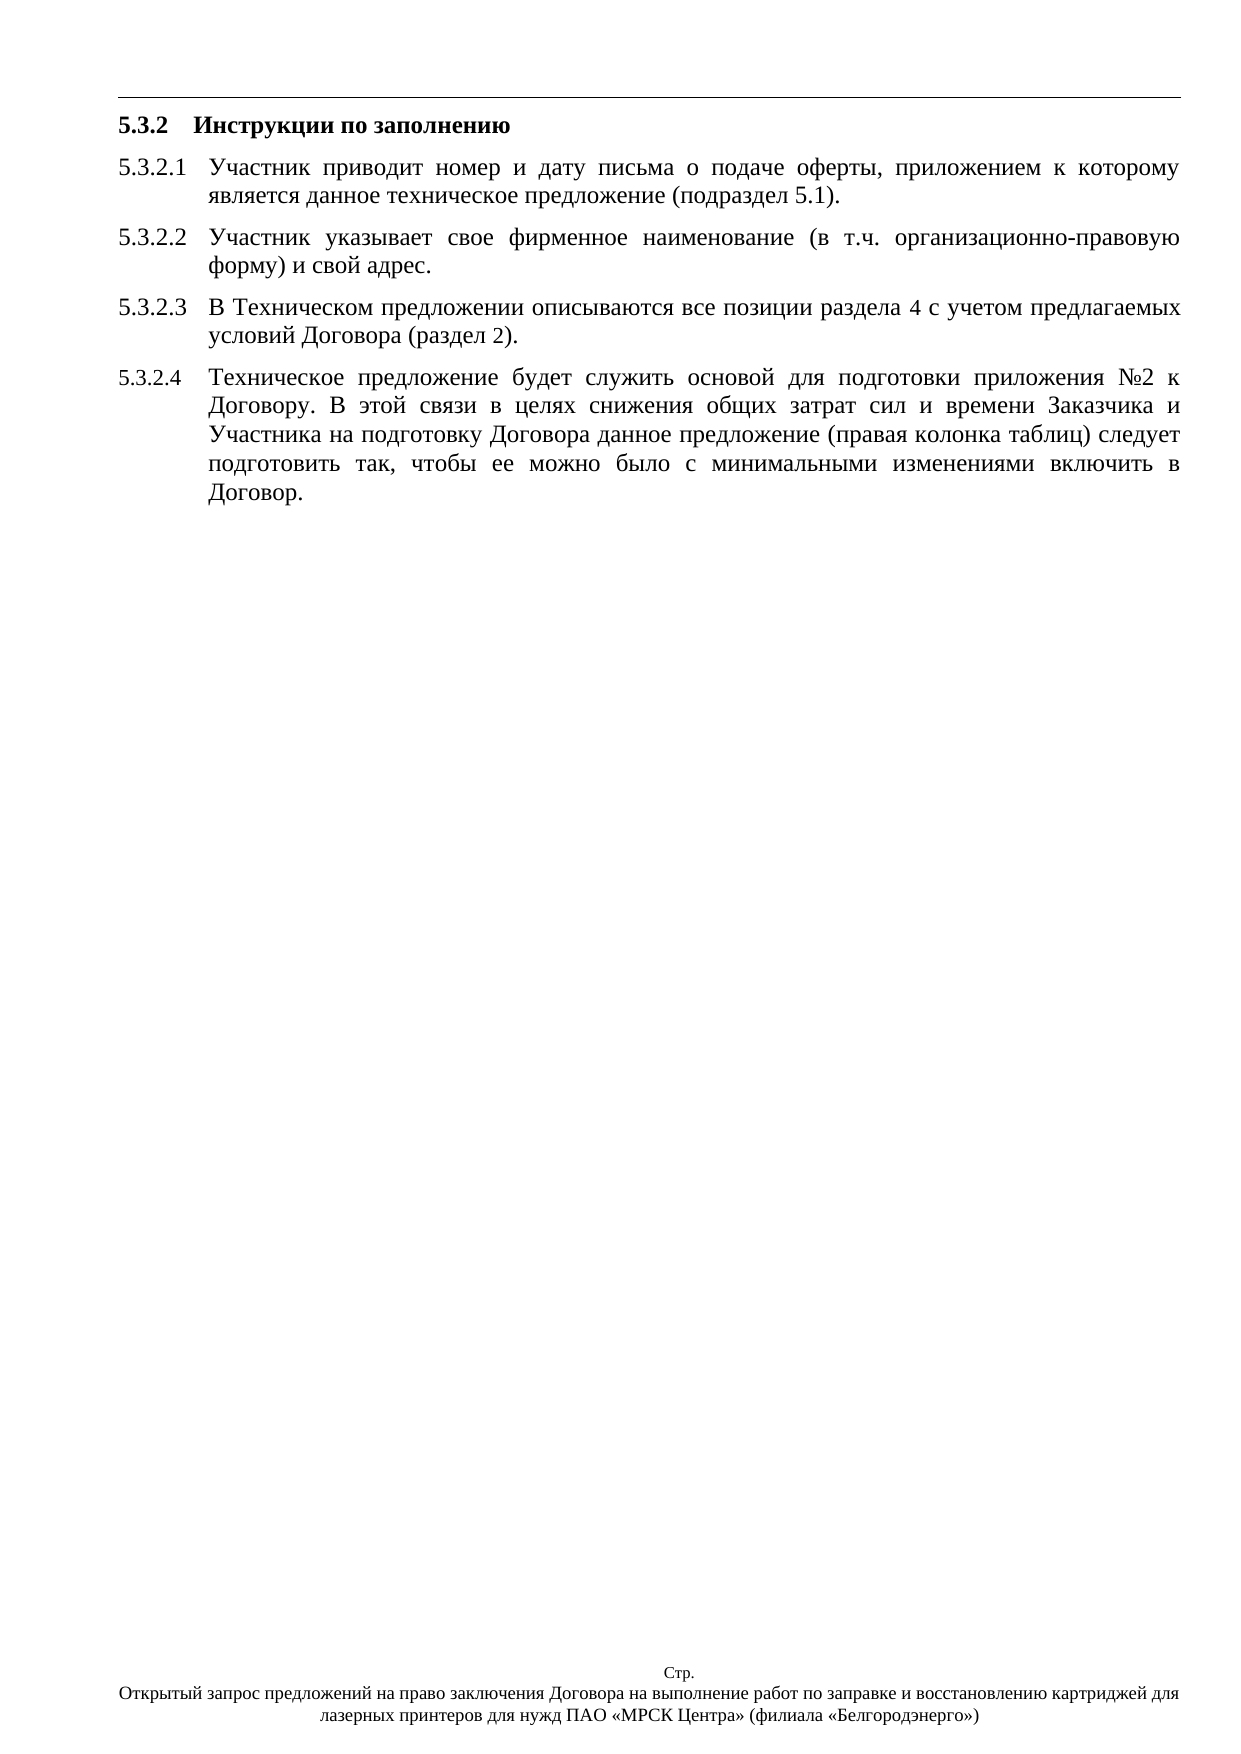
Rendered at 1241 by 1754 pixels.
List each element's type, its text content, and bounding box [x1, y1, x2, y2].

list Участник приводит номер и дату письма о подаче оферты, приложением к которому является данное техническое предложение (подраздел 5.1). [118, 152, 1181, 209]
list Участник указывает свое фирменное наименование (в т.ч. организационно-правовую форму) и свой адрес. [118, 222, 1181, 279]
list Техническое предложение будет служить основой для подготовки приложения №2 к Договору. В этой связи в целях снижения общих затрат сил и времени Заказчика и Участника на подготовку Договора данное предложение (правая колонка таблиц) следует подготовить так, чтобы ее можно было с минимальными изменениями включить в Договор. [118, 362, 1181, 506]
subtitle Инструкции по заполнению [118, 111, 1181, 139]
